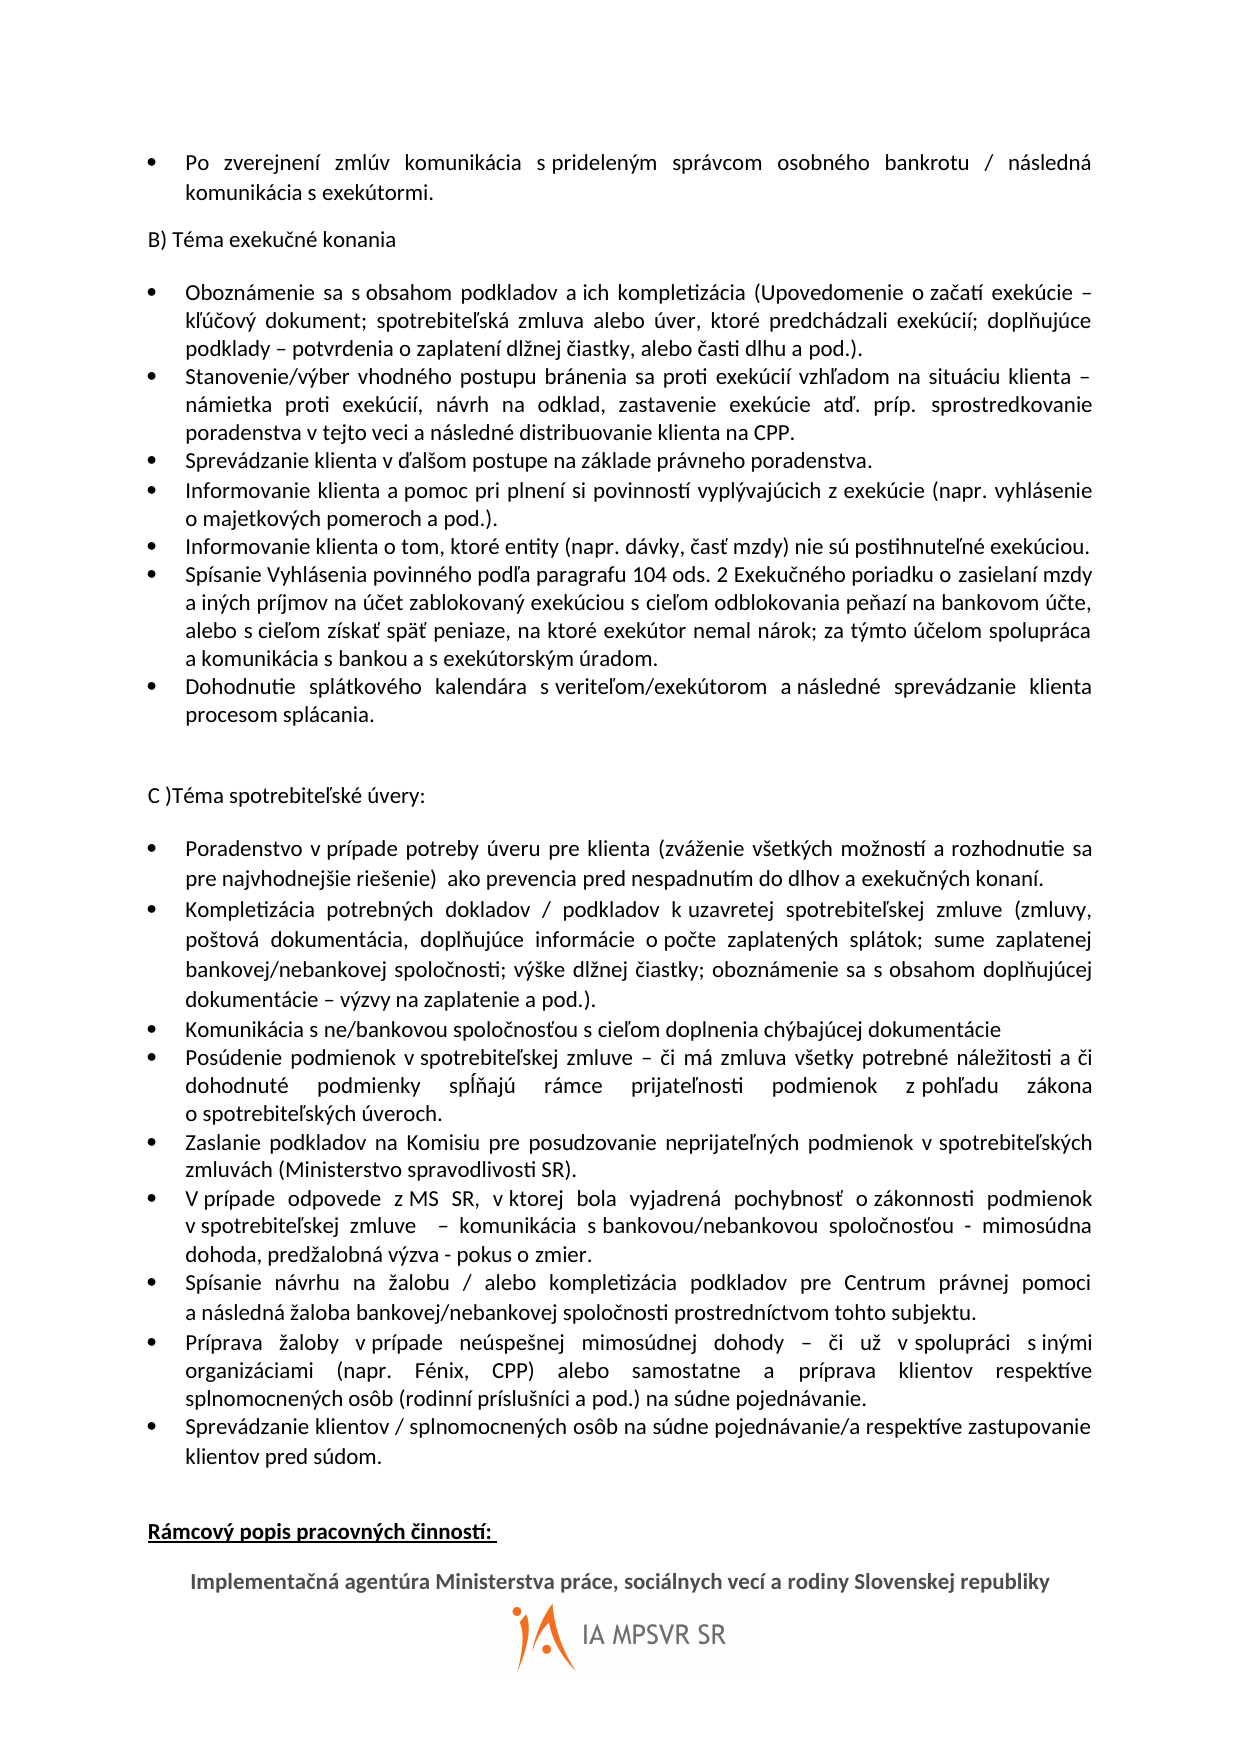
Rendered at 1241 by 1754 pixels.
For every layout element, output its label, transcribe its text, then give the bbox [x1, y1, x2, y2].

text B) Téma exekučné konania [148, 225, 1093, 253]
text Rámcový popis pracovných činností: [148, 1517, 1093, 1545]
list Informovanie klienta o tom, ktoré entity (napr. dávky, časť mzdy) nie sú postihnuteľné exekúciou. [148, 532, 1093, 560]
list V prípade odpovede z MS SR, v ktorej bola vyjadrená pochybnosť o zákonnosti podmienok v spotrebiteľskej zmluve – komunikácia s bankovou/nebankovou spoločnosťou - mimosúdna dohoda, predžalobná výzva - pokus o zmier. [148, 1184, 1093, 1268]
picture [486, 1595, 754, 1681]
list Sprevádzanie klienta v ďalšom postupe na základe právneho poradenstva. [148, 446, 1093, 474]
list Zaslanie podkladov na Komisiu pre posudzovanie neprijateľných podmienok v spotrebiteľských zmluvách (Ministerstvo spravodlivosti SR). [148, 1128, 1093, 1184]
list Kompletizácia potrebných dokladov / podkladov k uzavretej spotrebiteľskej zmluve (zmluvy, poštová dokumentácia, doplňujúce informácie o počte zaplatených splátok; sume zaplatenej bankovej/nebankovej spoločnosti; výške dlžnej čiastky; oboznámenie sa s obsahom doplňujúcej dokumentácie – výzvy na zaplatenie a pod.). [148, 895, 1093, 1013]
text C )Téma spotrebiteľské úvery: [148, 781, 1093, 809]
list Príprava žaloby v prípade neúspešnej mimosúdnej dohody – či už v spolupráci s inými organizáciami (napr. Fénix, CPP) alebo samostatne a príprava klientov respektíve splnomocnených osôb (rodinní príslušníci a pod.) na súdne pojednávanie. [148, 1328, 1093, 1412]
list Spísanie Vyhlásenia povinného podľa paragrafu 104 ods. 2 Exekučného poriadku o zasielaní mzdy a iných príjmov na účet zablokovaný exekúciou s cieľom odblokovania peňazí na bankovom účte, alebo s cieľom získať späť peniaze, na ktoré exekútor nemal nárok; za týmto účelom spolupráca a komunikácia s bankou a s exekútorským úradom. [148, 560, 1093, 672]
list Po zverejnení zmlúv komunikácia s prideleným správcom osobného bankrotu / následná komunikácia s exekútormi. [148, 148, 1093, 206]
list Spísanie návrhu na žalobu / alebo kompletizácia podkladov pre Centrum právnej pomoci a následná žaloba bankovej/nebankovej spoločnosti prostredníctvom tohto subjektu. [148, 1268, 1093, 1326]
list Poradenstvo v prípade potreby úveru pre klienta (zváženie všetkých možností a rozhodnutie sa pre najvhodnejšie riešenie) ako prevencia pred nespadnutím do dlhov a exekučných konaní. [148, 834, 1093, 892]
list Informovanie klienta a pomoc pri plnení si povinností vyplývajúcich z exekúcie (napr. vyhlásenie o majetkových pomeroch a pod.). [148, 476, 1093, 532]
list Oboznámenie sa s obsahom podkladov a ich kompletizácia (Upovedomenie o začatí exekúcie – kľúčový dokument; spotrebiteľská zmluva alebo úver, ktoré predchádzali exekúcií; doplňujúce podklady – potvrdenia o zaplatení dlžnej čiastky, alebo časti dlhu a pod.). [148, 278, 1093, 362]
list Sprevádzanie klientov / splnomocnených osôb na súdne pojednávanie/a respektíve zastupovanie klientov pred súdom. [148, 1412, 1093, 1470]
list Posúdenie podmienok v spotrebiteľskej zmluve – či má zmluva všetky potrebné náležitosti a či dohodnuté podmienky spĺňajú rámce prijateľnosti podmienok z pohľadu zákona o spotrebiteľských úveroch. [148, 1043, 1093, 1128]
list Komunikácia s ne/bankovou spoločnosťou s cieľom doplnenia chýbajúcej dokumentácie [148, 1016, 1093, 1043]
list Dohodnutie splátkového kalendára s veriteľom/exekútorom a následné sprevádzanie klienta procesom splácania. [148, 672, 1093, 728]
list Stanovenie/výber vhodného postupu bránenia sa proti exekúcií vzhľadom na situáciu klienta – námietka proti exekúcií, návrh na odklad, zastavenie exekúcie atď. príp. sprostredkovanie poradenstva v tejto veci a následné distribuovanie klienta na CPP. [148, 362, 1093, 446]
